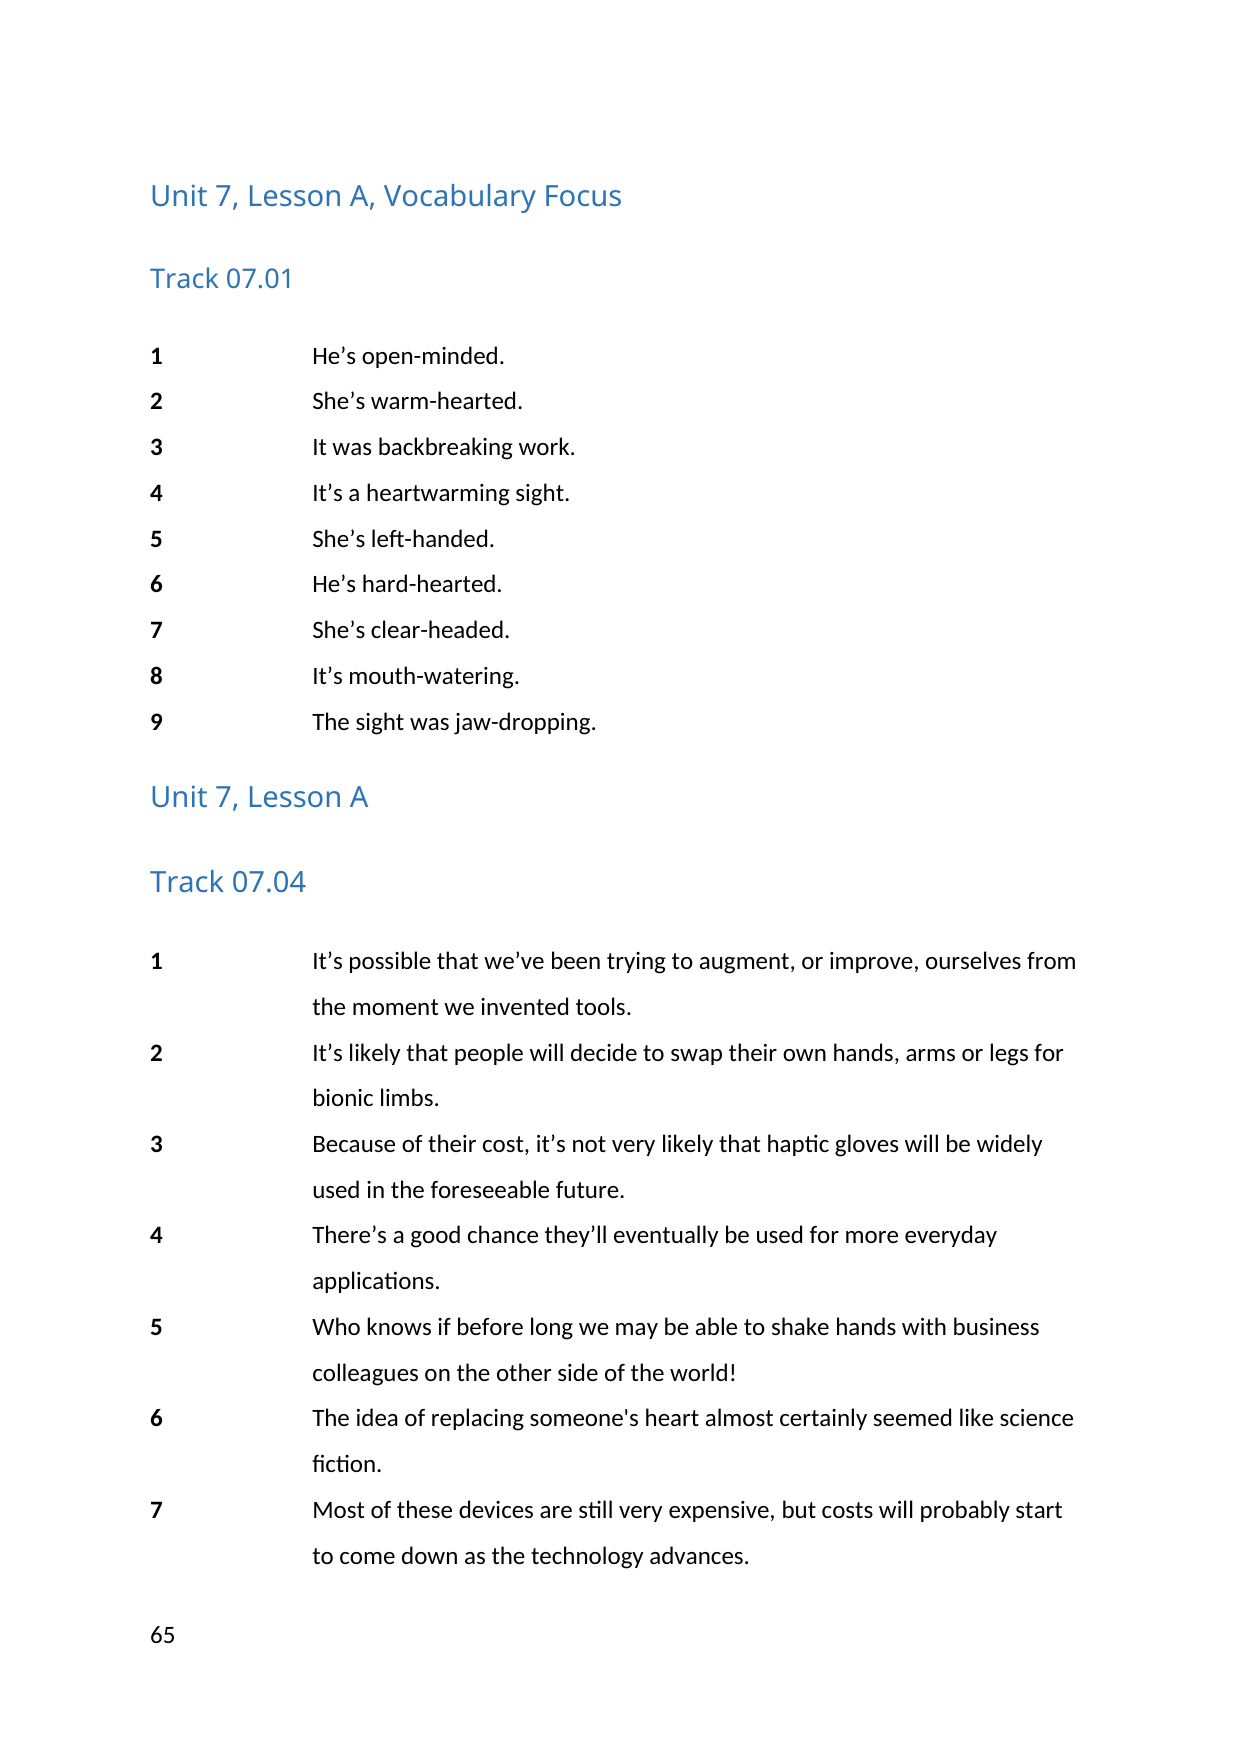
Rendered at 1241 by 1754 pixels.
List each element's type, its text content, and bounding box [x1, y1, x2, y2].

text 5 Who knows if before long we may be able to shake hands with business colleagues on the other side of the world! [150, 1311, 1090, 1387]
text 8 It’s mouth-watering. [150, 660, 1090, 690]
text 6 He’s hard-hearted. [150, 568, 1090, 599]
text 7 Most of these devices are still very expensive, but costs will probably start to come down as the technology advances. [150, 1494, 1090, 1570]
text 1 He’s open-minded. [150, 340, 1090, 370]
text 3 Because of their cost, it’s not very likely that haptic gloves will be widely used in the foreseeable future. [150, 1128, 1090, 1204]
text 9 The sight was jaw-dropping. [150, 706, 1090, 736]
text 4 There’s a good chance they’ll eventually be used for more everyday applications. [150, 1220, 1090, 1296]
subtitle Track 07.01 [150, 259, 1090, 296]
text 1 It’s possible that we’ve been trying to augment, or improve, ourselves from the moment we invented tools. [150, 945, 1090, 1022]
text 4 It’s a heartwarming sight. [150, 477, 1090, 507]
text 5 She’s left-handed. [150, 523, 1090, 553]
text 2 It’s likely that people will decide to swap their own hands, arms or legs for bionic limbs. [150, 1037, 1090, 1113]
subtitle Track 07.04 [150, 861, 1090, 901]
text 6 The idea of replacing someone's heart almost certainly seemed like science fiction. [150, 1403, 1090, 1479]
text 7 She’s clear-headed. [150, 614, 1090, 645]
text 2 She’s warm-hearted. [150, 386, 1090, 416]
subtitle Unit 7, Lesson A, Vocabulary Focus [150, 175, 1090, 215]
text 3 It was backbreaking work. [150, 431, 1090, 462]
subtitle Unit 7, Lesson A [150, 776, 1090, 816]
